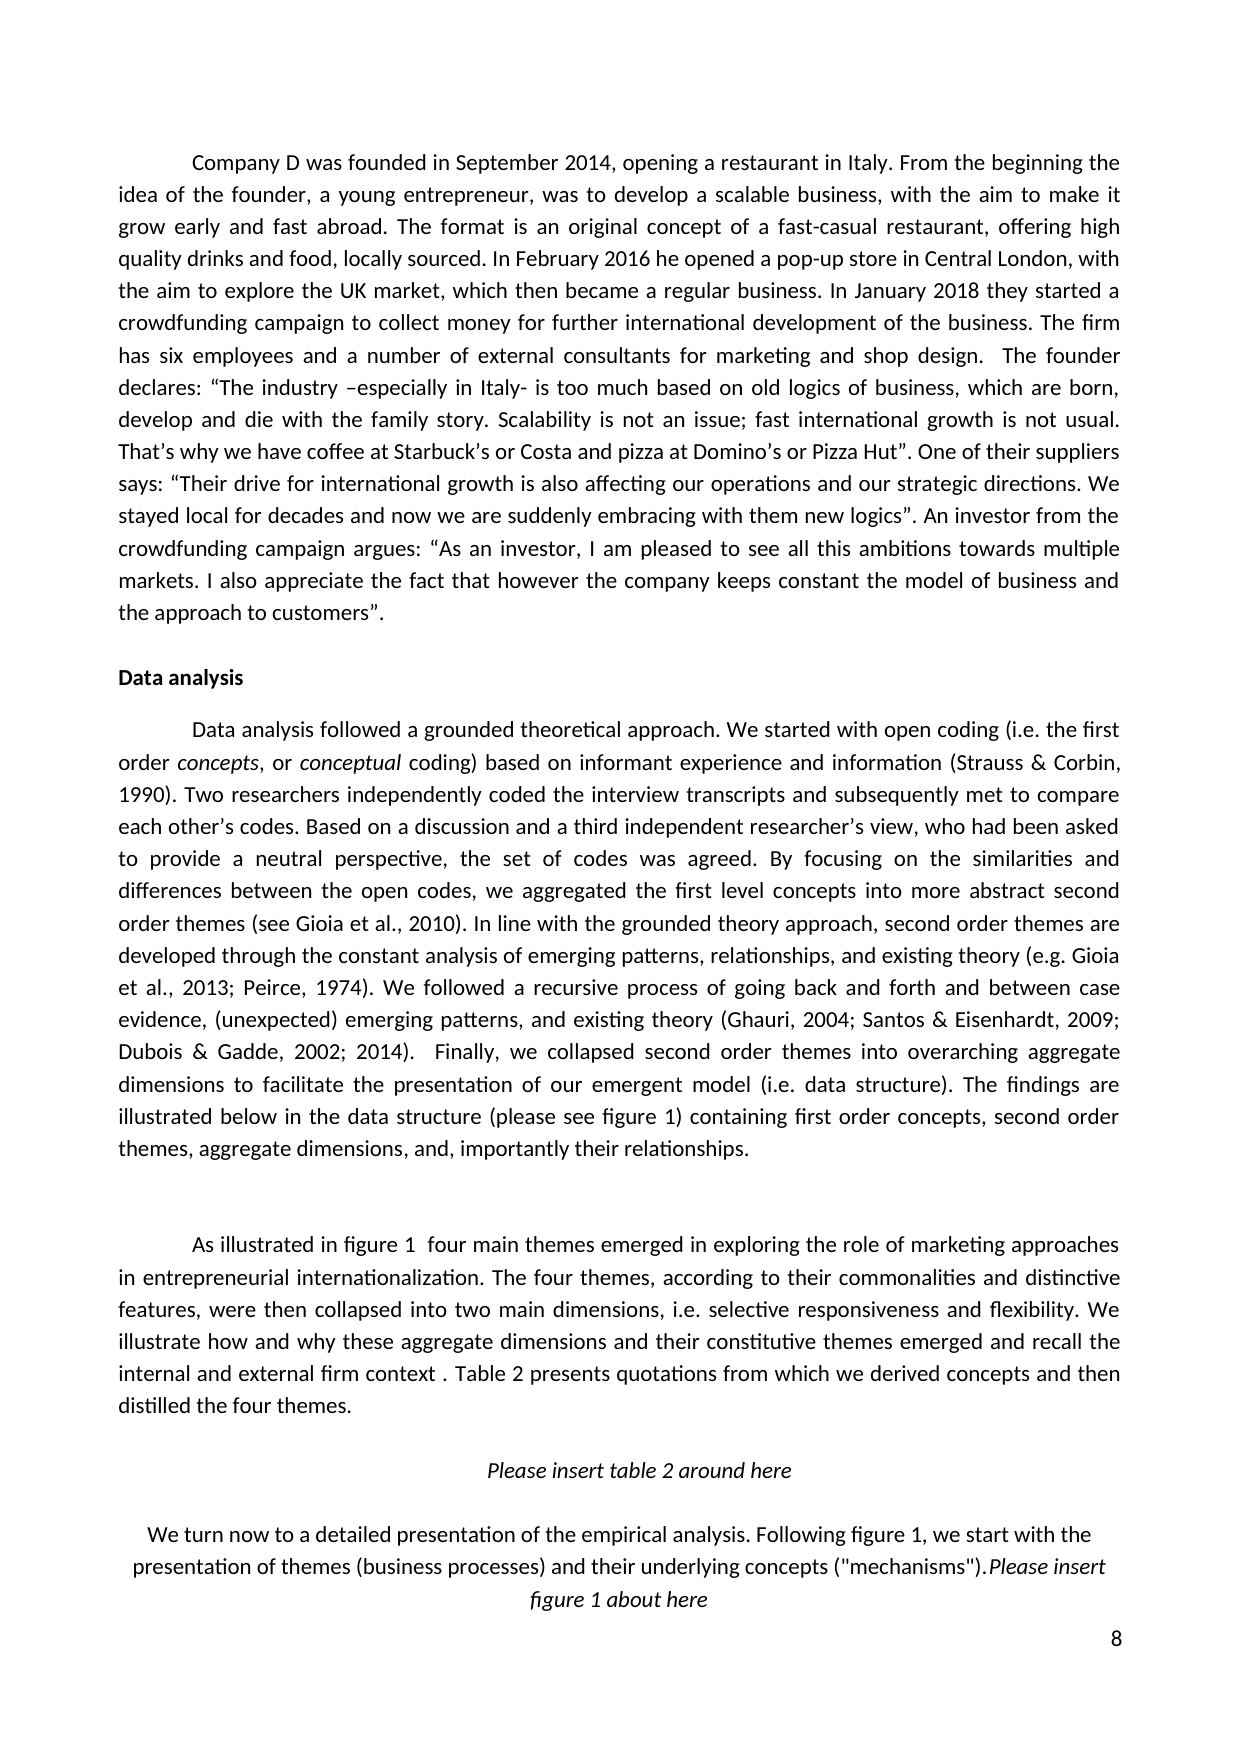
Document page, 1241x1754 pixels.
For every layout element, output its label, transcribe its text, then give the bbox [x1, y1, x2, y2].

text Data analysis [118, 663, 1122, 691]
text Data analysis followed a grounded theoretical approach. We started with open coding (i.e. the first order concepts, or conceptual coding) based on informant experience and information (Strauss & Corbin, 1990). Two researchers independently coded the interview transcripts and subsequently met to compare each other’s codes. Based on a discussion and a third independent researcher’s view, who had been asked to provide a neutral perspective, the set of codes was agreed. By focusing on the similarities and differences between the open codes, we aggregated the first level concepts into more abstract second order themes (see Gioia et al., 2010). In line with the grounded theory approach, second order themes are developed through the constant analysis of emerging patterns, relationships, and existing theory (e.g. Gioia et al., 2013; Peirce, 1974). We followed a recursive process of going back and forth and between case evidence, (unexpected) emerging patterns, and existing theory (Ghauri, 2004; Santos & Eisenhardt, 2009; Dubois & Gadde, 2002; 2014). Finally, we collapsed second order themes into overarching aggregate dimensions to facilitate the presentation of our emergent model (i.e. data structure). The findings are illustrated below in the data structure (please see figure 1) containing first order concepts, second order themes, aggregate dimensions, and, importantly their relationships. [118, 716, 1122, 1162]
text Company D was founded in September 2014, opening a restaurant in Italy. From the beginning the idea of the founder, a young entrepreneur, was to develop a scalable business, with the aim to make it grow early and fast abroad. The format is an original concept of a fast-casual restaurant, offering high quality drinks and food, locally sourced. In February 2016 he opened a pop-up store in Central London, with the aim to explore the UK market, which then became a regular business. In January 2018 they started a crowdfunding campaign to collect money for further international development of the business. The firm has six employees and a number of external consultants for marketing and shop design. The founder declares: “The industry –especially in Italy- is too much based on old logics of business, which are born, develop and die with the family story. Scalability is not an issue; fast international growth is not usual. That’s why we have coffee at Starbuck’s or Costa and pizza at Domino’s or Pizza Hut”. One of their suppliers says: “Their drive for international growth is also affecting our operations and our strategic directions. We stayed local for decades and now we are suddenly embracing with them new logics”. An investor from the crowdfunding campaign argues: “As an investor, I am pleased to see all this ambitions towards multiple markets. I also appreciate the fact that however the company keeps constant the model of business and the approach to customers”. [118, 148, 1122, 626]
text We turn now to a detailed presentation of the empirical analysis. Following figure 1, we start with the presentation of themes (business processes) and their underlying concepts ("mechanisms").Please insert figure 1 about here [118, 1520, 1122, 1613]
text Please insert table 2 around here [118, 1456, 1122, 1484]
text As illustrated in figure 1 four main themes emerged in exploring the role of marketing approaches in entrepreneurial internationalization. The four themes, according to their commonalities and distinctive features, were then collapsed into two main dimensions, i.e. selective responsiveness and flexibility. We illustrate how and why these aggregate dimensions and their constitutive themes emerged and recall the internal and external firm context . Table 2 presents quotations from which we derived concepts and then distilled the four themes. [118, 1231, 1122, 1419]
